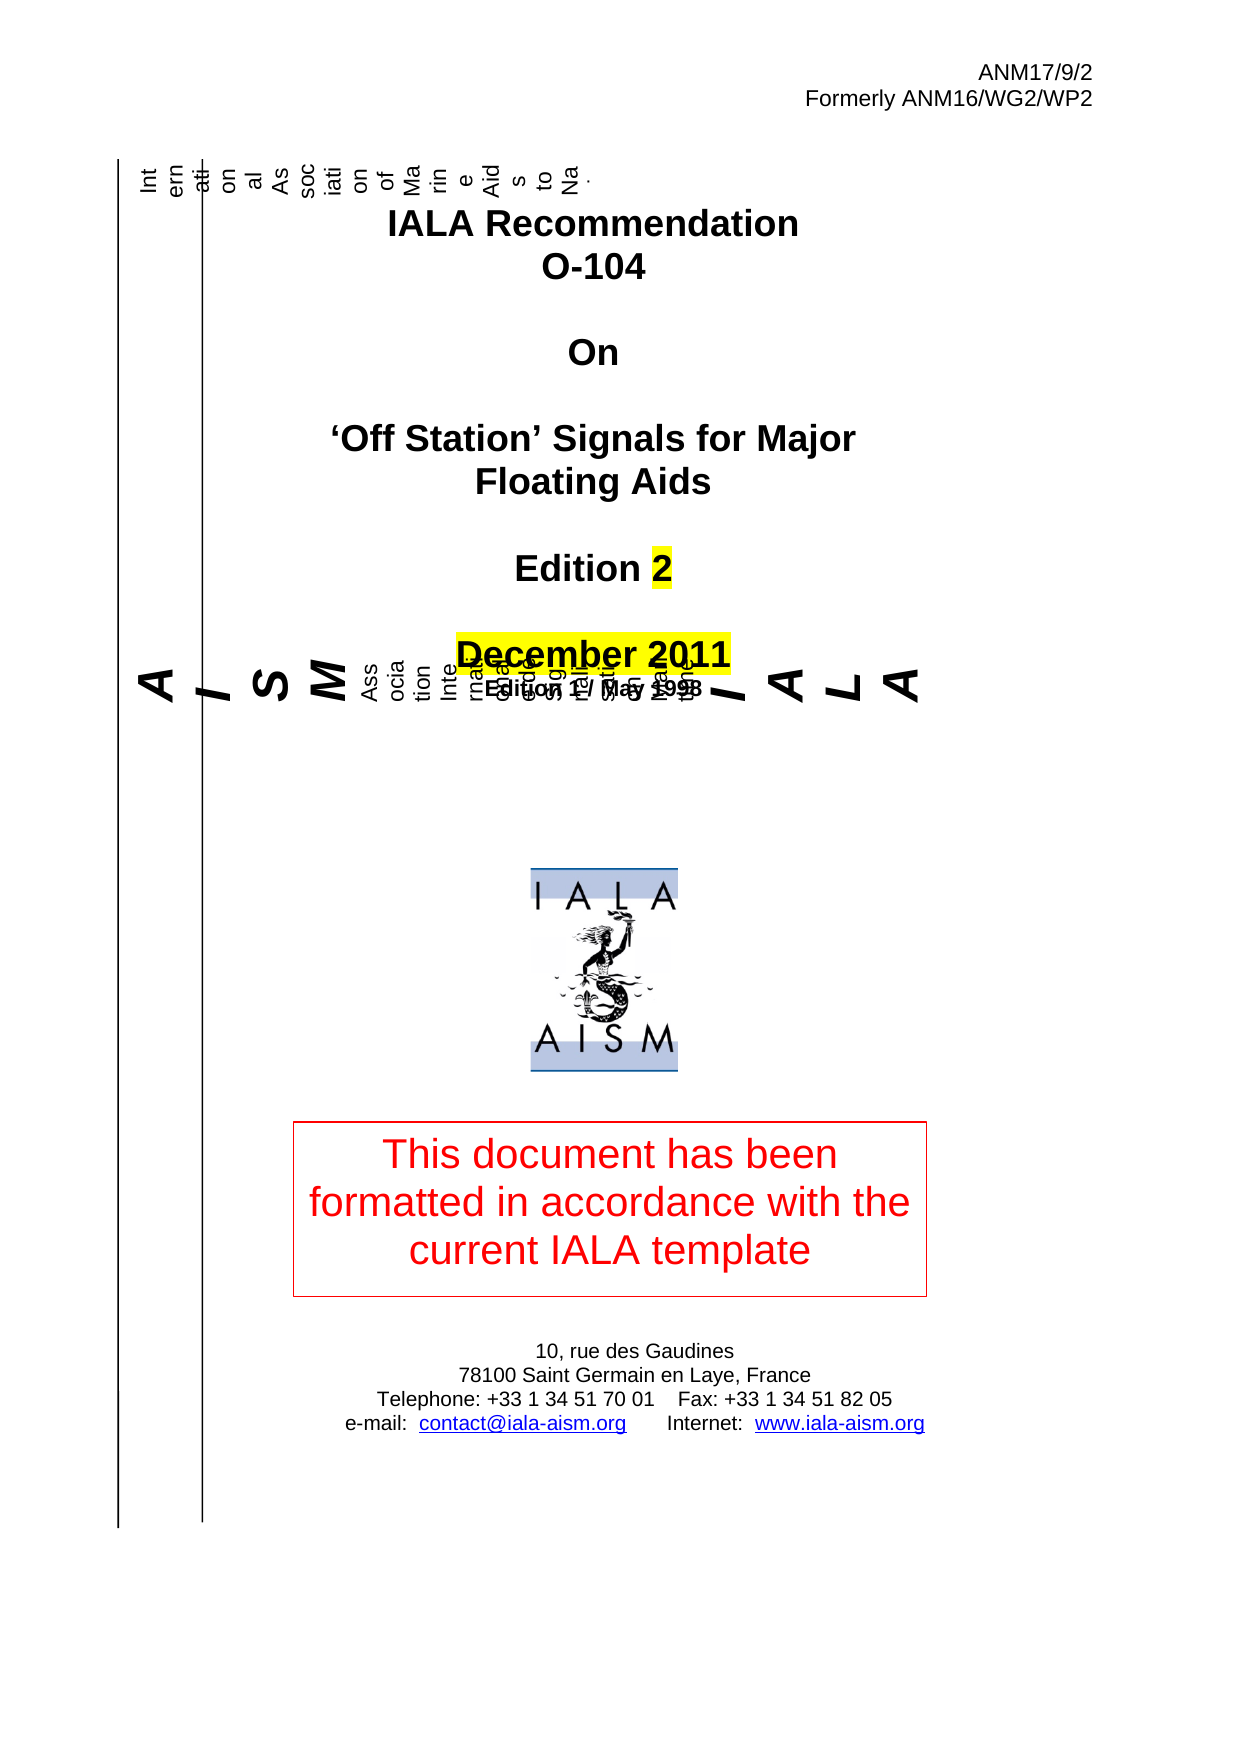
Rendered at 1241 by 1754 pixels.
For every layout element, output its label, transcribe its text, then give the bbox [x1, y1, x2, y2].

title Document Revisions [118, 131, 1122, 169]
picture [530, 868, 678, 1072]
